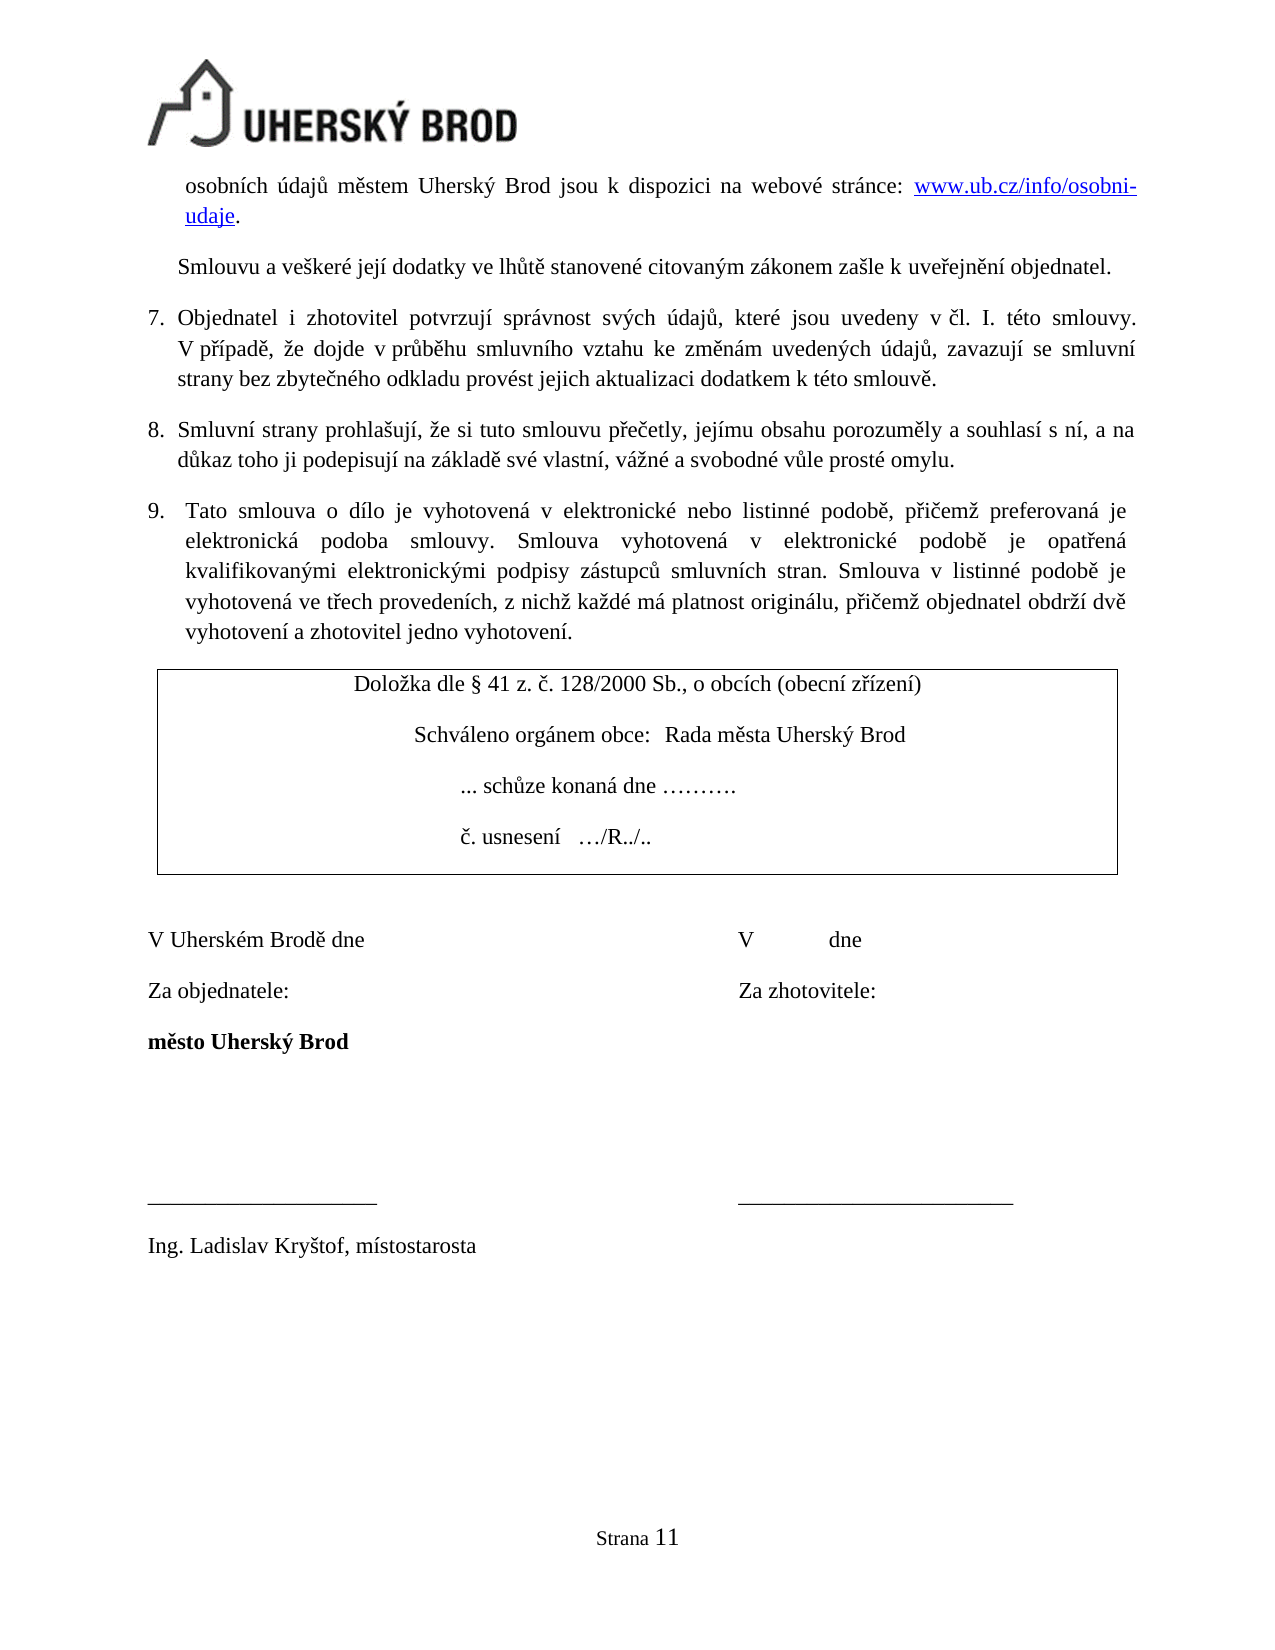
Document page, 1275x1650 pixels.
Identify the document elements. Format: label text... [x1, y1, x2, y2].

table_header Doložka dle § 41 z. č. 128/2000 Sb., o obcích (obecní zřízení) [158, 670, 1117, 721]
text V Uherském Brodě dne V dne [148, 926, 1137, 952]
picture [147, 59, 517, 147]
list Smluvní strany prohlašují, že si tuto smlouvu přečetly, jejímu obsahu porozuměly a souhlasí s ní, a na důkaz toho ji podepisují na základě své vlastní, vážné a svobodné vůle prosté omylu. [148, 416, 1137, 472]
list Objednatel i zhotovitel potvrzují správnost svých údajů, které jsou uvedeny v čl. I. této smlouvy. V případě, že dojde v průběhu smluvního vztahu ke změnám uvedených údajů, zavazují se smluvní strany bez zbytečného odkladu provést jejich aktualizaci dodatkem k této smlouvě. [148, 304, 1137, 391]
text Smlouvu a veškeré její dodatky ve lhůtě stanovené citovaným zákonem zašle k uveřejnění objednatel. [177, 253, 1137, 280]
text Ing. Ladislav Kryštof, místostarosta [148, 1232, 1137, 1259]
text město Uherský Brod [148, 1028, 1137, 1054]
table_cell Schváleno orgánem obce: Rada města Uherský Brod [158, 721, 1117, 772]
table_cell ... schůze konaná dne ………. č. usnesení …/R../.. [158, 772, 1117, 874]
text Za objednatele: Za zhotovitele: [148, 977, 1137, 1003]
text ____________________ ________________________ [148, 1181, 1137, 1208]
list Tato smlouva o dílo je vyhotovená v elektronické nebo listinné podobě, přičemž preferovaná je elektronická podoba smlouvy. Smlouva vyhotovená v elektronické podobě je opatřená kvalifikovanými elektronickými podpisy zástupců smluvních stran. Smlouva v listinné podobě je vyhotovená ve třech provedeních, z nichž každé má platnost originálu, přičemž objednatel obdrží dvě vyhotovení a zhotovitel jedno vyhotovení. [148, 497, 1127, 644]
